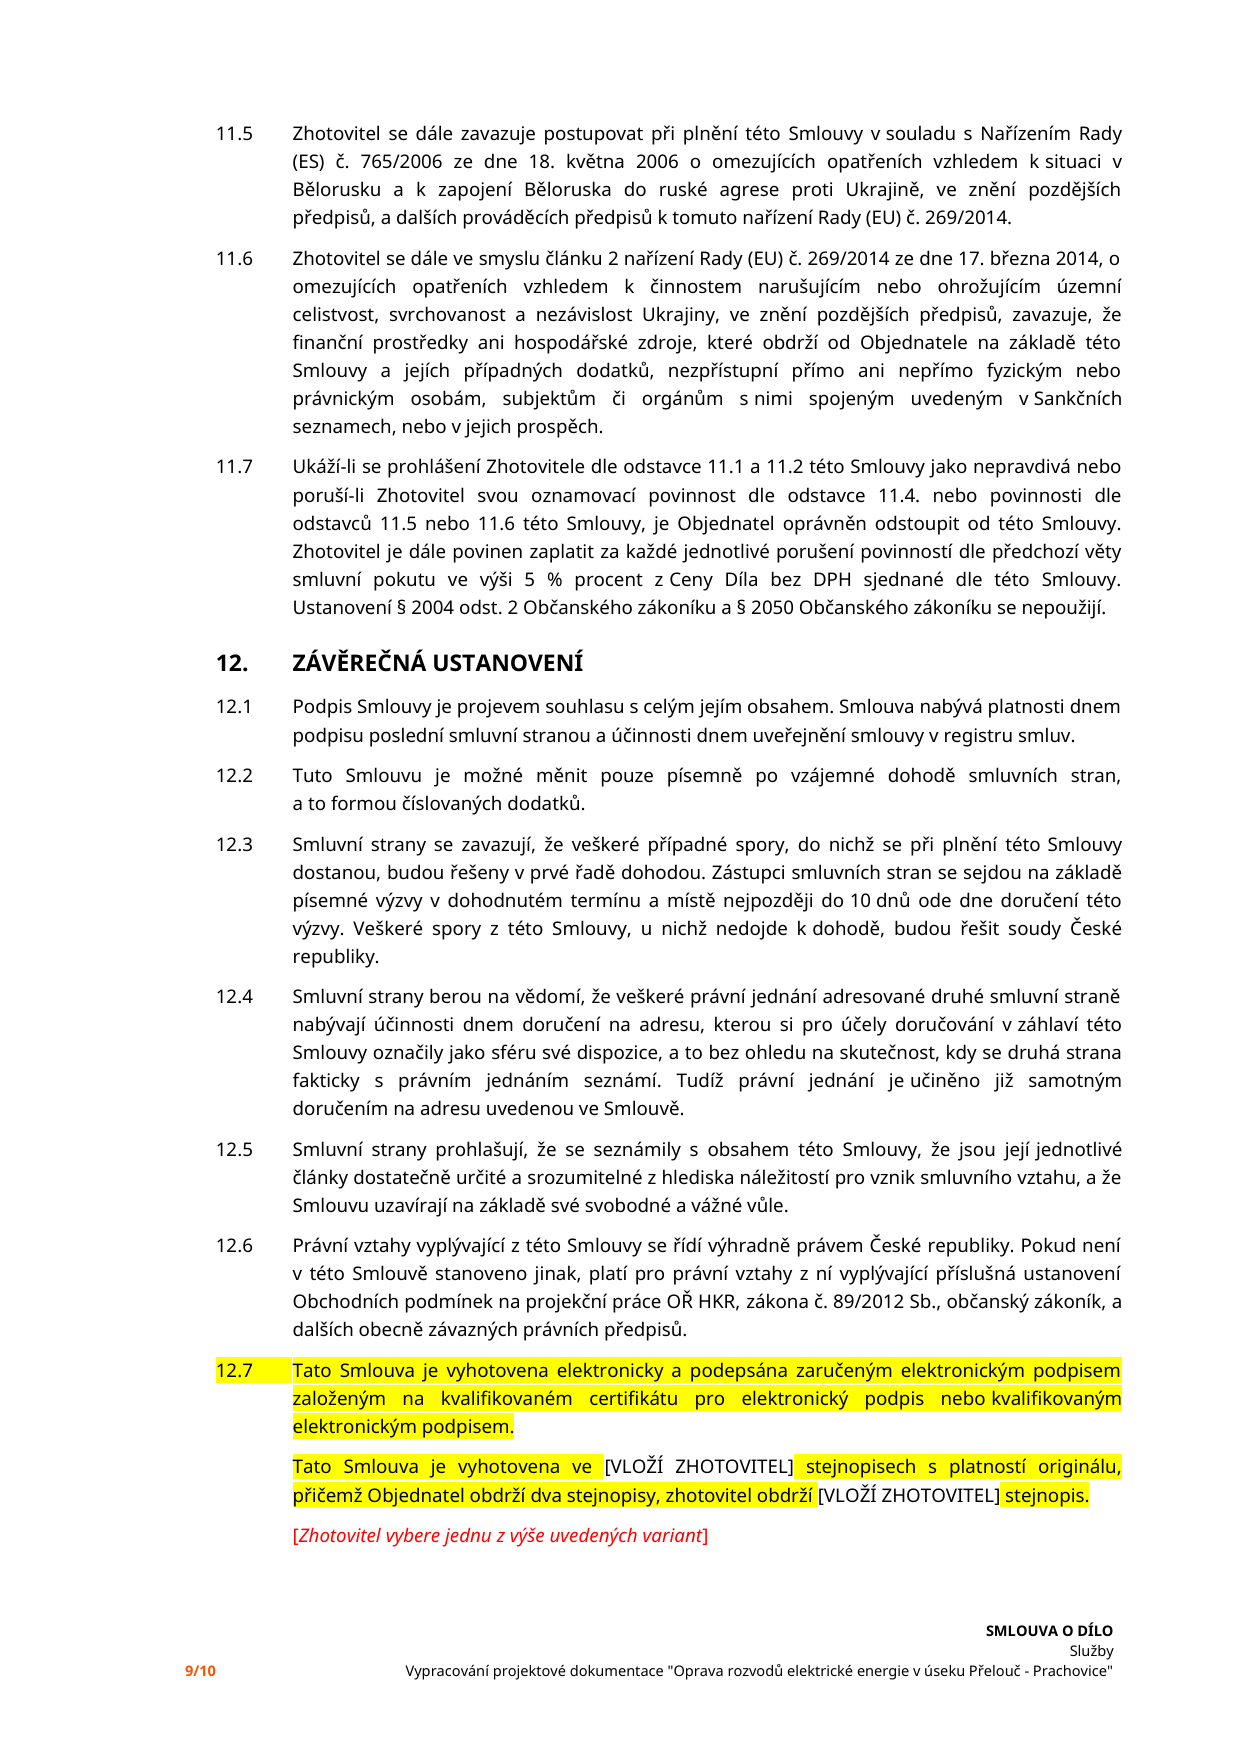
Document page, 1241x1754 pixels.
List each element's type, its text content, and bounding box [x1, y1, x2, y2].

text Tato Smlouva je vyhotovena elektronicky a podepsána zaručeným elektronickým podpisem založeným na kvalifikovaném certifikátu pro elektronický podpis nebo kvalifikovaným elektronickým podpisem. [216, 1365, 1122, 1439]
text Podpis Smlouvy je projevem souhlasu s celým jejím obsahem. Smlouva nabývá platnosti dnem podpisu poslední smluvní stranou a účinnosti dnem uveřejnění smlouvy v registru smluv. [216, 694, 1122, 747]
text Smluvní strany berou na vědomí, že veškeré právní jednání adresované druhé smluvní straně nabývají účinnosti dnem doručení na adresu, kterou si pro účely doručování v záhlaví této Smlouvy označily jako sféru své dispozice, a to bez ohledu na skutečnost, kdy se druhá strana fakticky s právním jednáním seznámí. Tudíž právní jednání je učiněno již samotným doručením na adresu uvedenou ve Smlouvě. [216, 983, 1122, 1121]
text Ukáží-li se prohlášení Zhotovitele dle odstavce 11.1 a 11.2 této Smlouvy jako nepravdivá nebo poruší-li Zhotovitel svou oznamovací povinnost dle odstavce 11.4. nebo povinnosti dle odstavců 11.5 nebo 11.6 této Smlouvy, je Objednatel oprávněn odstoupit od této Smlouvy. Zhotovitel je dále povinen zaplatit za každé jednotlivé porušení povinností dle předchozí věty smluvní pokutu ve výši 5 % procent z Ceny Díla bez DPH sjednané dle této Smlouvy. Ustanovení § 2004 odst. 2 Občanského zákoníku a § 2050 Občanského zákoníku se nepoužijí. [216, 454, 1122, 619]
text Zhotovitel se dále zavazuje postupovat při plnění této Smlouvy v souladu s Nařízením Rady (ES) č. 765/2006 ze dne 18. května 2006 o omezujících opatřeních vzhledem k situaci v Bělorusku a k zapojení Běloruska do ruské agrese proti Ukrajině, ve znění pozdějších předpisů, a dalších prováděcích předpisů k tomuto nařízení Rady (EU) č. 269/2014. [216, 121, 1122, 230]
text ZÁVĚREČNÁ USTANOVENÍ [216, 647, 1122, 678]
text Zhotovitel se dále ve smyslu článku 2 nařízení Rady (EU) č. 269/2014 ze dne 17. března 2014, o omezujících opatřeních vzhledem k činnostem narušujícím nebo ohrožujícím územní celistvost, svrchovanost a nezávislost Ukrajiny, ve znění pozdějších předpisů, zavazuje, že finanční prostředky ani hospodářské zdroje, které obdrží od Objednatele na základě této Smlouvy a jejích případných dodatků, nezpřístupní přímo ani nepřímo fyzickým nebo právnickým osobám, subjektům či orgánům s nimi spojeným uvedeným v Sankčních seznamech, nebo v jejich prospěch. [216, 245, 1122, 439]
list Tato Smlouva je vyhotovena ve [VLOŽÍ ZHOTOVITEL] stejnopisech s platností originálu, přičemž Objednatel obdrží dva stejnopisy, zhotovitel obdrží [VLOŽÍ ZHOTOVITEL] stejnopis. [292, 1454, 1122, 1507]
text Smluvní strany se zavazují, že veškeré případné spory, do nichž se při plnění této Smlouvy dostanou, budou řešeny v prvé řadě dohodou. Zástupci smluvních stran se sejdou na základě písemné výzvy v dohodnutém termínu a místě nejpozději do 10 dnů ode dne doručení této výzvy. Veškeré spory z této Smlouvy, u nichž nedojde k dohodě, budou řešit soudy České republiky. [216, 831, 1122, 968]
text Právní vztahy vyplývající z této Smlouvy se řídí výhradně právem České republiky. Pokud není v této Smlouvě stanoveno jinak, platí pro právní vztahy z ní vyplývající příslušná ustanovení Obchodních podmínek na projekční práce OŘ HKR, zákona č. 89/2012 Sb., občanský zákoník, a dalších obecně závazných právních předpisů. [216, 1233, 1122, 1342]
text Smluvní strany prohlašují, že se seznámily s obsahem této Smlouvy, že jsou její jednotlivé články dostatečně určité a srozumitelné z hlediska náležitostí pro vznik smluvního vztahu, a že Smlouvu uzavírají na základě své svobodné a vážné vůle. [216, 1136, 1122, 1218]
text Tuto Smlouvu je možné měnit pouze písemně po vzájemné dohodě smluvních stran, a to formou číslovaných dodatků. [216, 762, 1122, 816]
list [Zhotovitel vybere jednu z výše uvedených variant] [292, 1522, 1122, 1548]
